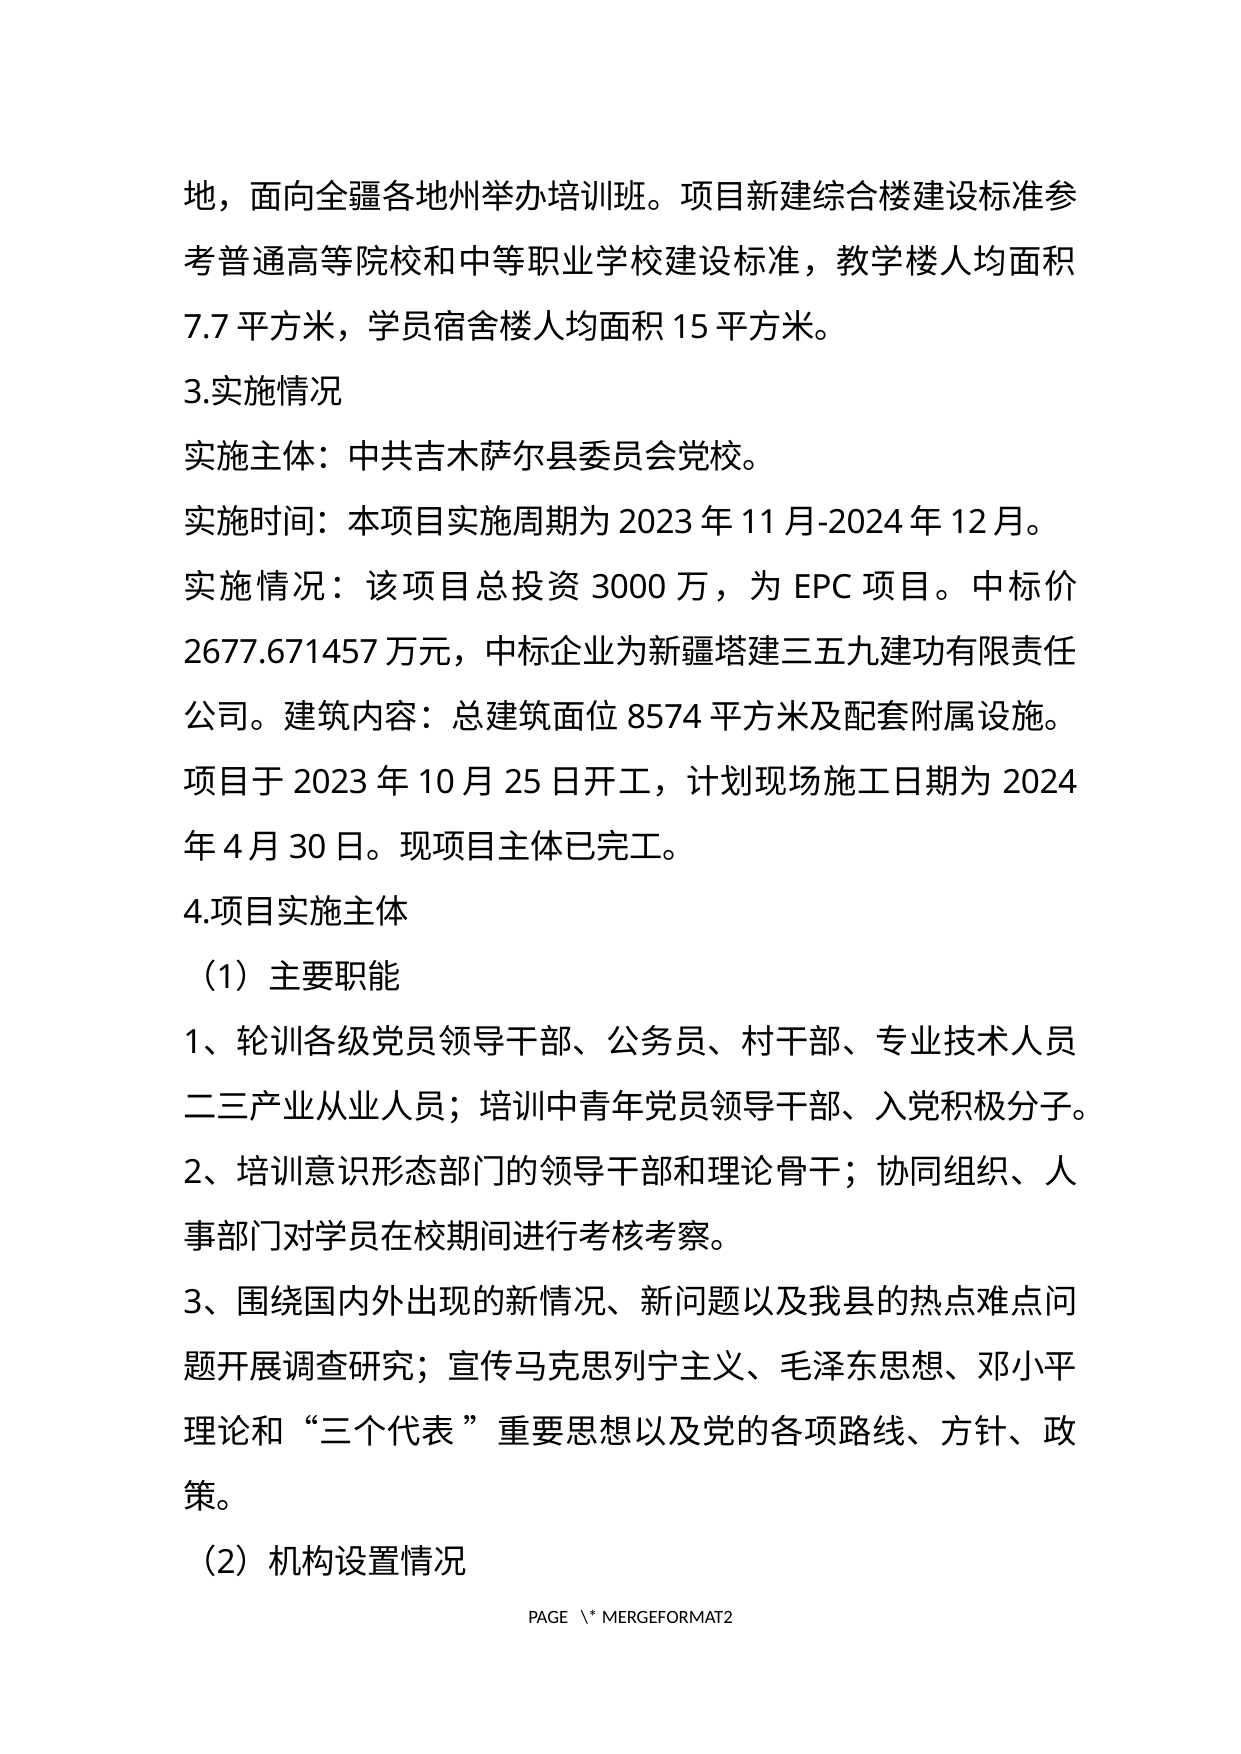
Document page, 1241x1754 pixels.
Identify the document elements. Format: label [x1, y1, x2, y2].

text [183, 162, 1078, 1592]
